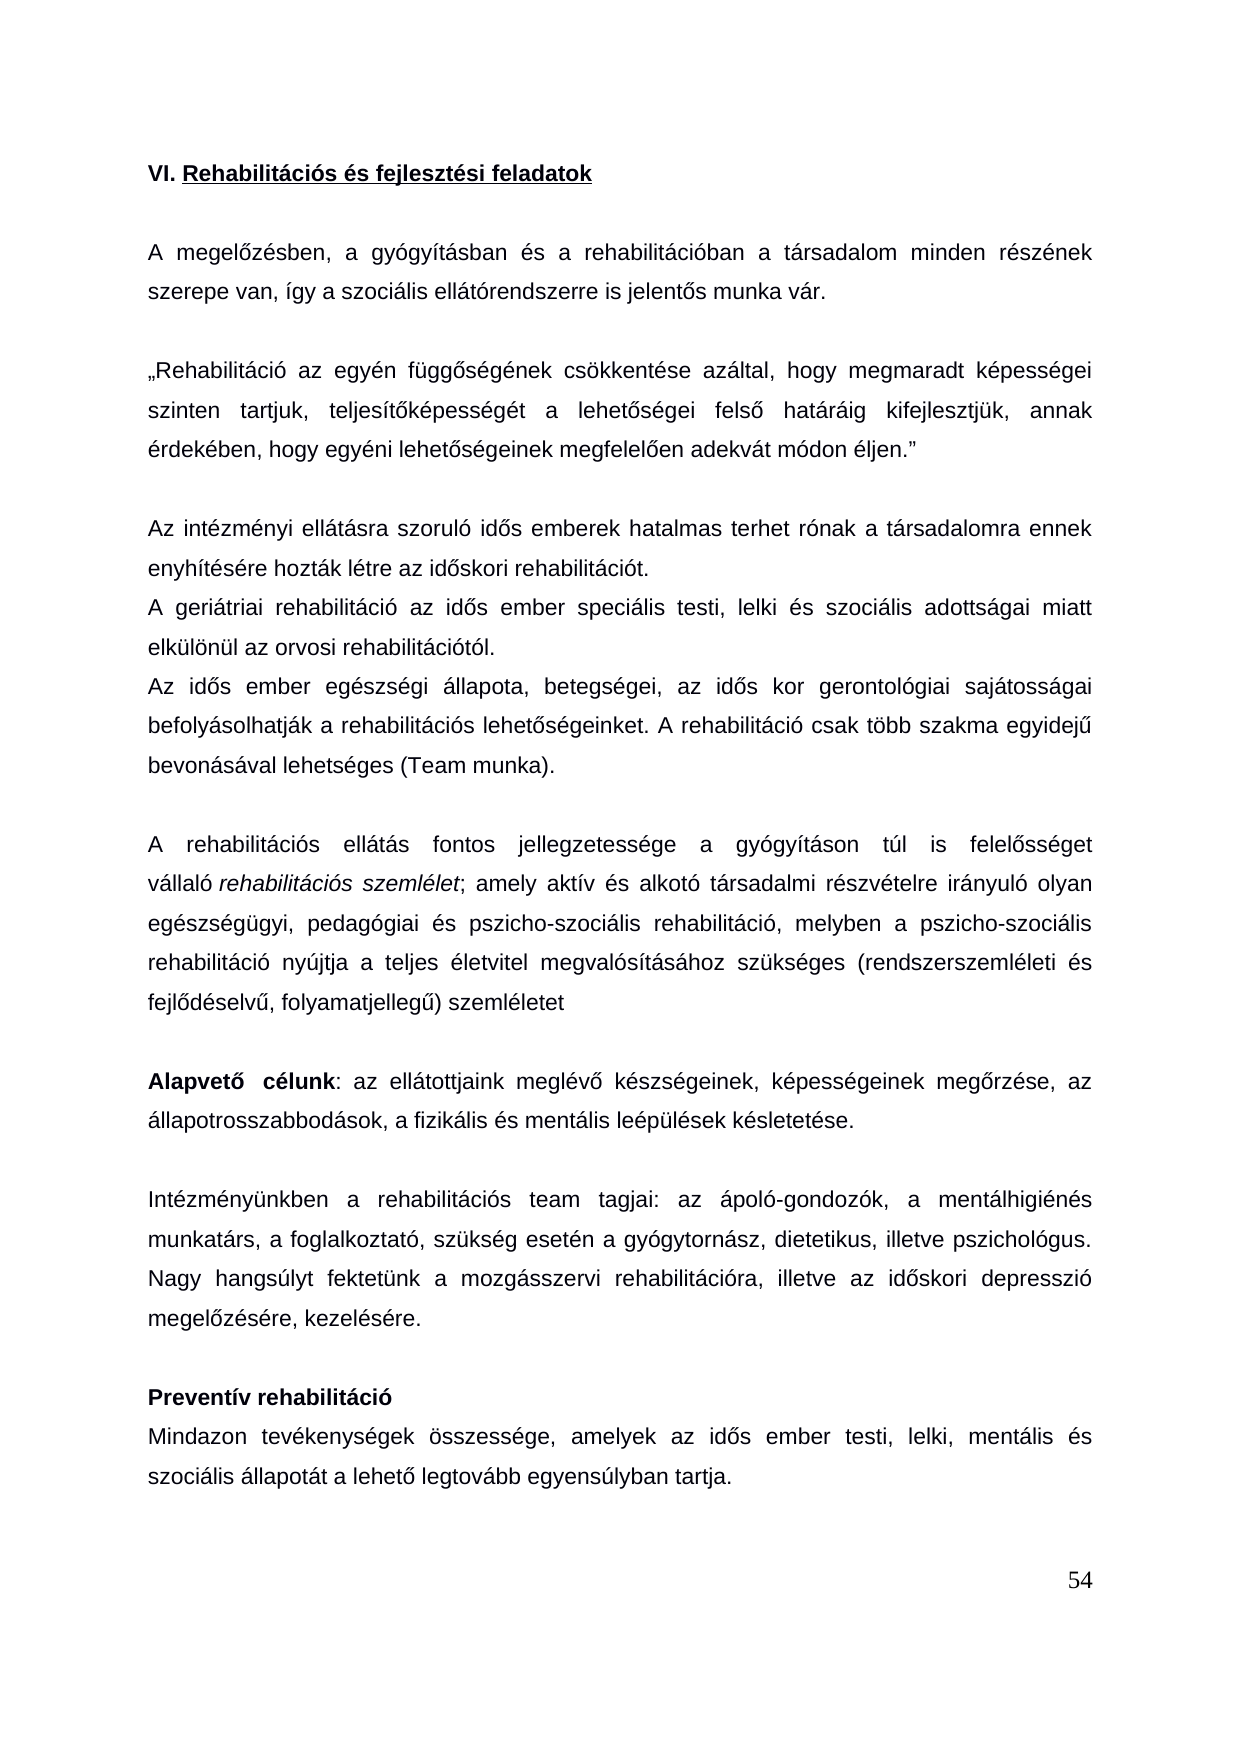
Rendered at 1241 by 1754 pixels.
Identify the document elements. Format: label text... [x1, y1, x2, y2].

text Az idős ember egészségi állapota, betegségei, az idős kor gerontológiai sajátosságai befolyásolhatják a rehabilitációs lehetőségeinket. A rehabilitáció csak több szakma egyidejű bevonásával lehetséges (Team munka). [148, 673, 1093, 778]
text Alapvető célunk: az ellátottjaink meglévő készségeinek, képességeinek megőrzése, az állapotrosszabbodások, a fizikális és mentális leépülések késletetése. [148, 1068, 1093, 1134]
text Preventív rehabilitáció [148, 1384, 1093, 1410]
text Mindazon tevékenységek összessége, amelyek az idős ember testi, lelki, mentális és szociális állapotát a lehető legtovább egyensúlyban tartja. [148, 1423, 1093, 1489]
text A rehabilitációs ellátás fontos jellegzetessége a gyógyításon túl is felelősséget vállaló rehabilitációs szemlélet; amely aktív és alkotó társadalmi részvételre irányuló olyan egészségügyi, pedagógiai és pszicho-szociális rehabilitáció, melyben a pszicho-szociális rehabilitáció nyújtja a teljes életvitel megvalósításához szükséges (rendszerszemléleti és fejlődéselvű, folyamatjellegű) szemléletet [148, 831, 1093, 1015]
text A megelőzésben, a gyógyításban és a rehabilitációban a társadalom minden részének szerepe van, így a szociális ellátórendszerre is jelentős munka vár. [148, 239, 1093, 304]
text A geriátriai rehabilitáció az idős ember speciális testi, lelki és szociális adottságai miatt elkülönül az orvosi rehabilitációtól. [148, 594, 1093, 660]
text Az intézményi ellátásra szoruló idős emberek hatalmas terhet rónak a társadalomra ennek enyhítésére hozták létre az időskori rehabilitációt. [148, 515, 1093, 581]
text „Rehabilitáció az egyén függőségének csökkentése azáltal, hogy megmaradt képességei szinten tartjuk, teljesítőképességét a lehetőségei felső határáig kifejlesztjük, annak érdekében, hogy egyéni lehetőségeinek megfelelően adekvát módon éljen.” [148, 357, 1093, 462]
text Intézményünkben a rehabilitációs team tagjai: az ápoló-gondozók, a mentálhigiénés munkatárs, a foglalkoztató, szükség esetén a gyógytornász, dietetikus, illetve pszichológus. Nagy hangsúlyt fektetünk a mozgásszervi rehabilitációra, illetve az időskori depresszió megelőzésére, kezelésére. [148, 1186, 1093, 1331]
text VI. Rehabilitációs és fejlesztési feladatok [148, 160, 1093, 186]
